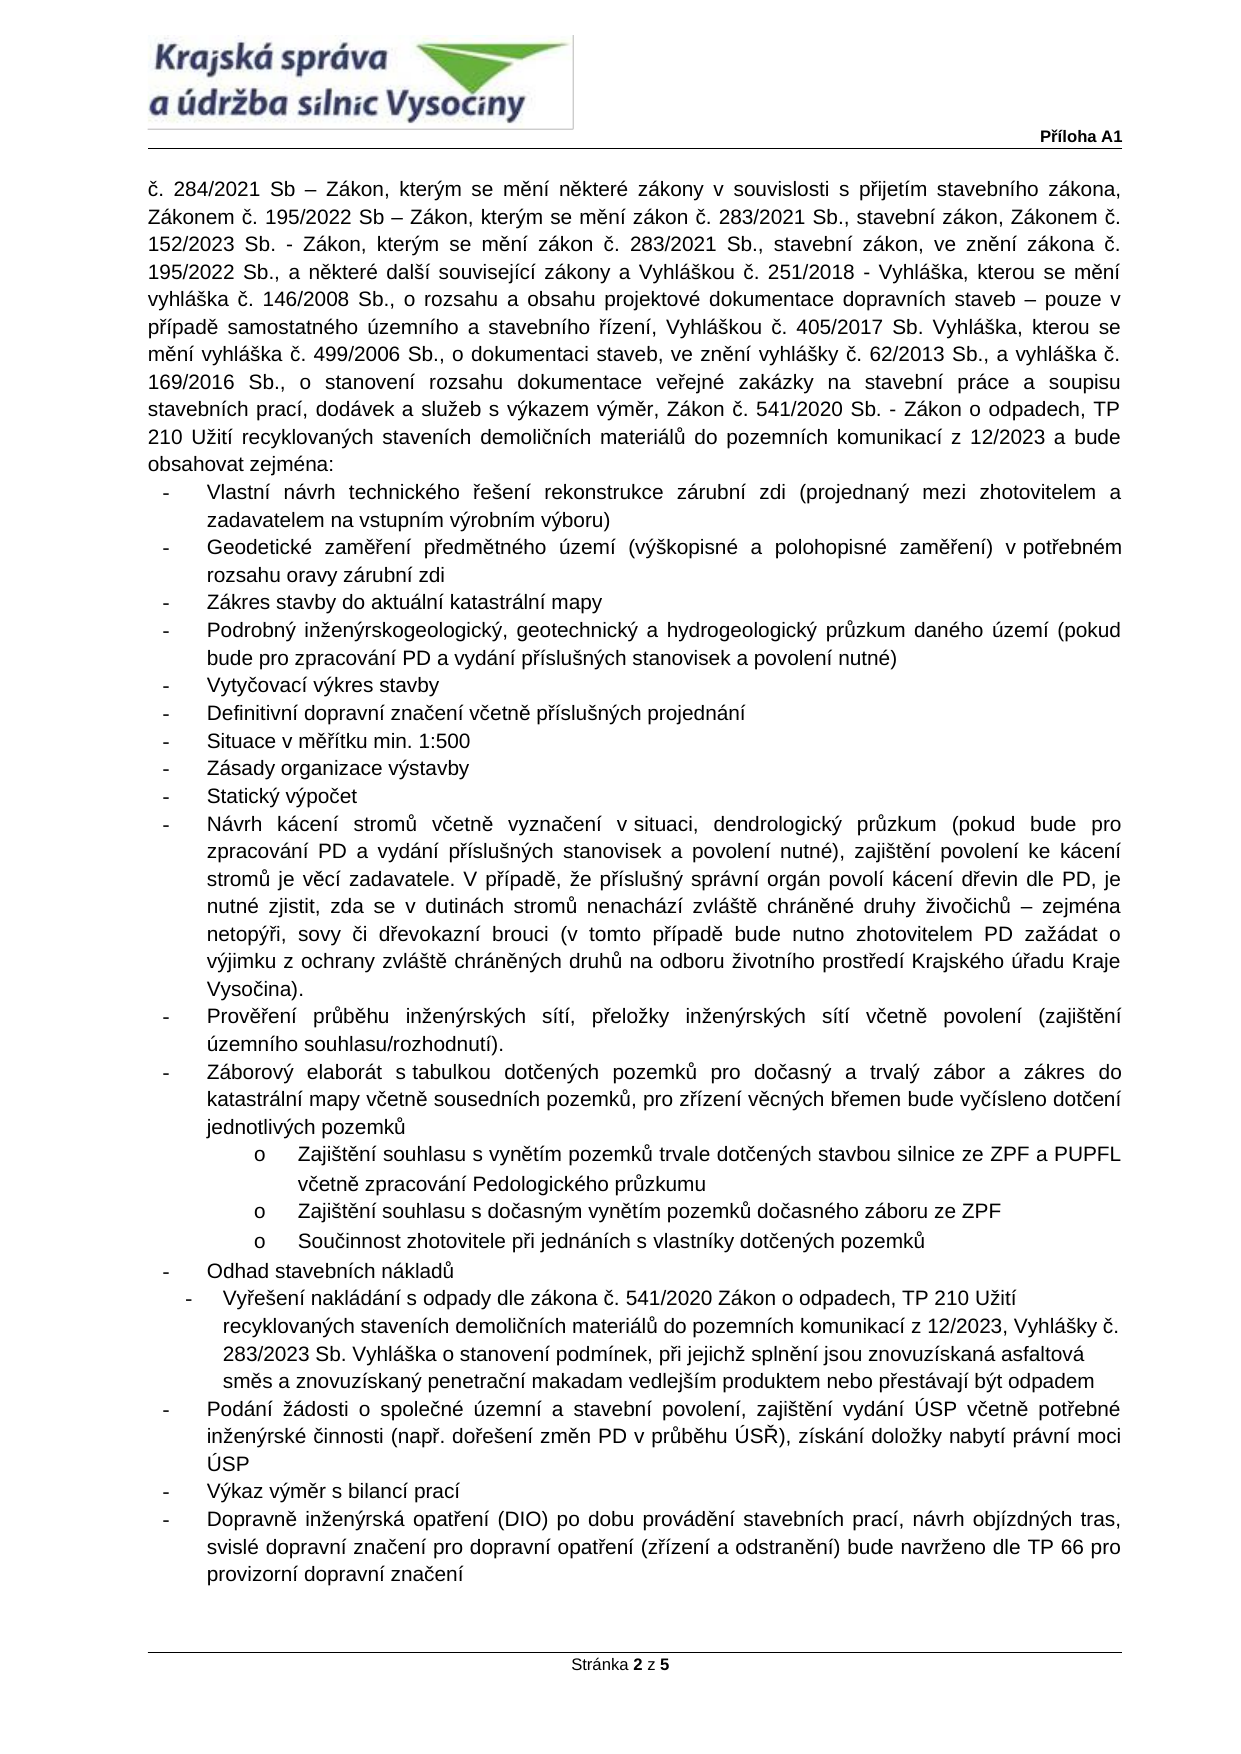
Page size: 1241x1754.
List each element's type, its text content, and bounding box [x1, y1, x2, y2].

list Záborový elaborát s tabulkou dotčených pozemků pro dočasný a trvalý zábor a zákres do katastrální mapy včetně sousedních pozemků, pro zřízení věcných břemen bude vyčísleno dotčení jednotlivých pozemků [162, 1059, 1122, 1139]
list Zajištění souhlasu s vynětím pozemků trvale dotčených stavbou silnice ze ZPF a PUPFL včetně zpracování Pedologického průzkumu [253, 1142, 1122, 1196]
list Součinnost zhotovitele při jednáních s vlastníky dotčených pozemků [253, 1229, 1122, 1255]
list Statický výpočet [162, 784, 1122, 808]
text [148, 177, 1122, 476]
list Geodetické zaměření předmětného území (výškopisné a polohopisné zaměření) v potřebném rozsahu oravy zárubní zdi [162, 535, 1122, 587]
list Výkaz výměr s bilancí prací [162, 1479, 1122, 1503]
list Návrh kácení stromů včetně vyznačení v situaci, dendrologický průzkum (pokud bude pro zpracování PD a vydání příslušných stanovisek a povolení nutné), zajištění povolení ke kácení stromů je věcí zadavatele. V případě, že příslušný správní orgán povolí kácení dřevin dle PD, je nutné zjistit, zda se v dutinách stromů nenachází zvláště chráněné druhy živočichů – zejména netopýři, sovy či dřevokazní brouci (v tomto případě bude nutno zhotovitelem PD zažádat o výjimku z ochrany zvláště chráněných druhů na odboru životního prostředí Krajského úřadu Kraje Vysočina). [162, 812, 1122, 1001]
list Zásady organizace výstavby [162, 756, 1122, 780]
list Podrobný inženýrskogeologický, geotechnický a hydrogeologický průzkum daného území (pokud bude pro zpracování PD a vydání příslušných stanovisek a povolení nutné) [162, 618, 1122, 669]
list Definitivní dopravní značení včetně příslušných projednání [162, 701, 1122, 725]
list Odhad stavebních nákladů [162, 1258, 1122, 1283]
list Prověření průběhu inženýrských sítí, přeložky inženýrských sítí včetně povolení (zajištění územního souhlasu/rozhodnutí). [162, 1004, 1122, 1056]
list Podání žádosti o společné územní a stavební povolení, zajištění vydání ÚSP včetně potřebné inženýrské činnosti (např. dořešení změn PD v průběhu ÚSŘ), získání doložky nabytí právní moci ÚSP [162, 1396, 1122, 1476]
picture [147, 35, 574, 131]
list Situace v měřítku min. 1:500 [162, 728, 1122, 753]
list Vyřešení nakládání s odpady dle zákona č. 541/2020 Zákon o odpadech, TP 210 Užití recyklovaných staveních demoličních materiálů do pozemních komunikací z 12/2023, Vyhlášky č. 283/2023 Sb. Vyhláška o stanovení podmínek, při jejichž splnění jsou znovuzískaná asfaltová směs a znovuzískaný penetrační makadam vedlejším produktem nebo přestávají být odpadem [185, 1286, 1122, 1393]
list Dopravně inženýrská opatření (DIO) po dobu provádění stavebních prací, návrh objízdných tras, svislé dopravní značení pro dopravní opatření (zřízení a odstranění) bude navrženo dle TP 66 pro provizorní dopravní značení [162, 1507, 1122, 1586]
list Vytyčovací výkres stavby [162, 673, 1122, 697]
list Vlastní návrh technického řešení rekonstrukce zárubní zdi (projednaný mezi zhotovitelem a zadavatelem na vstupním výrobním výboru) [162, 480, 1122, 531]
list Zákres stavby do aktuální katastrální mapy [162, 590, 1122, 614]
list Zajištění souhlasu s dočasným vynětím pozemků dočasného záboru ze ZPF [253, 1199, 1122, 1225]
